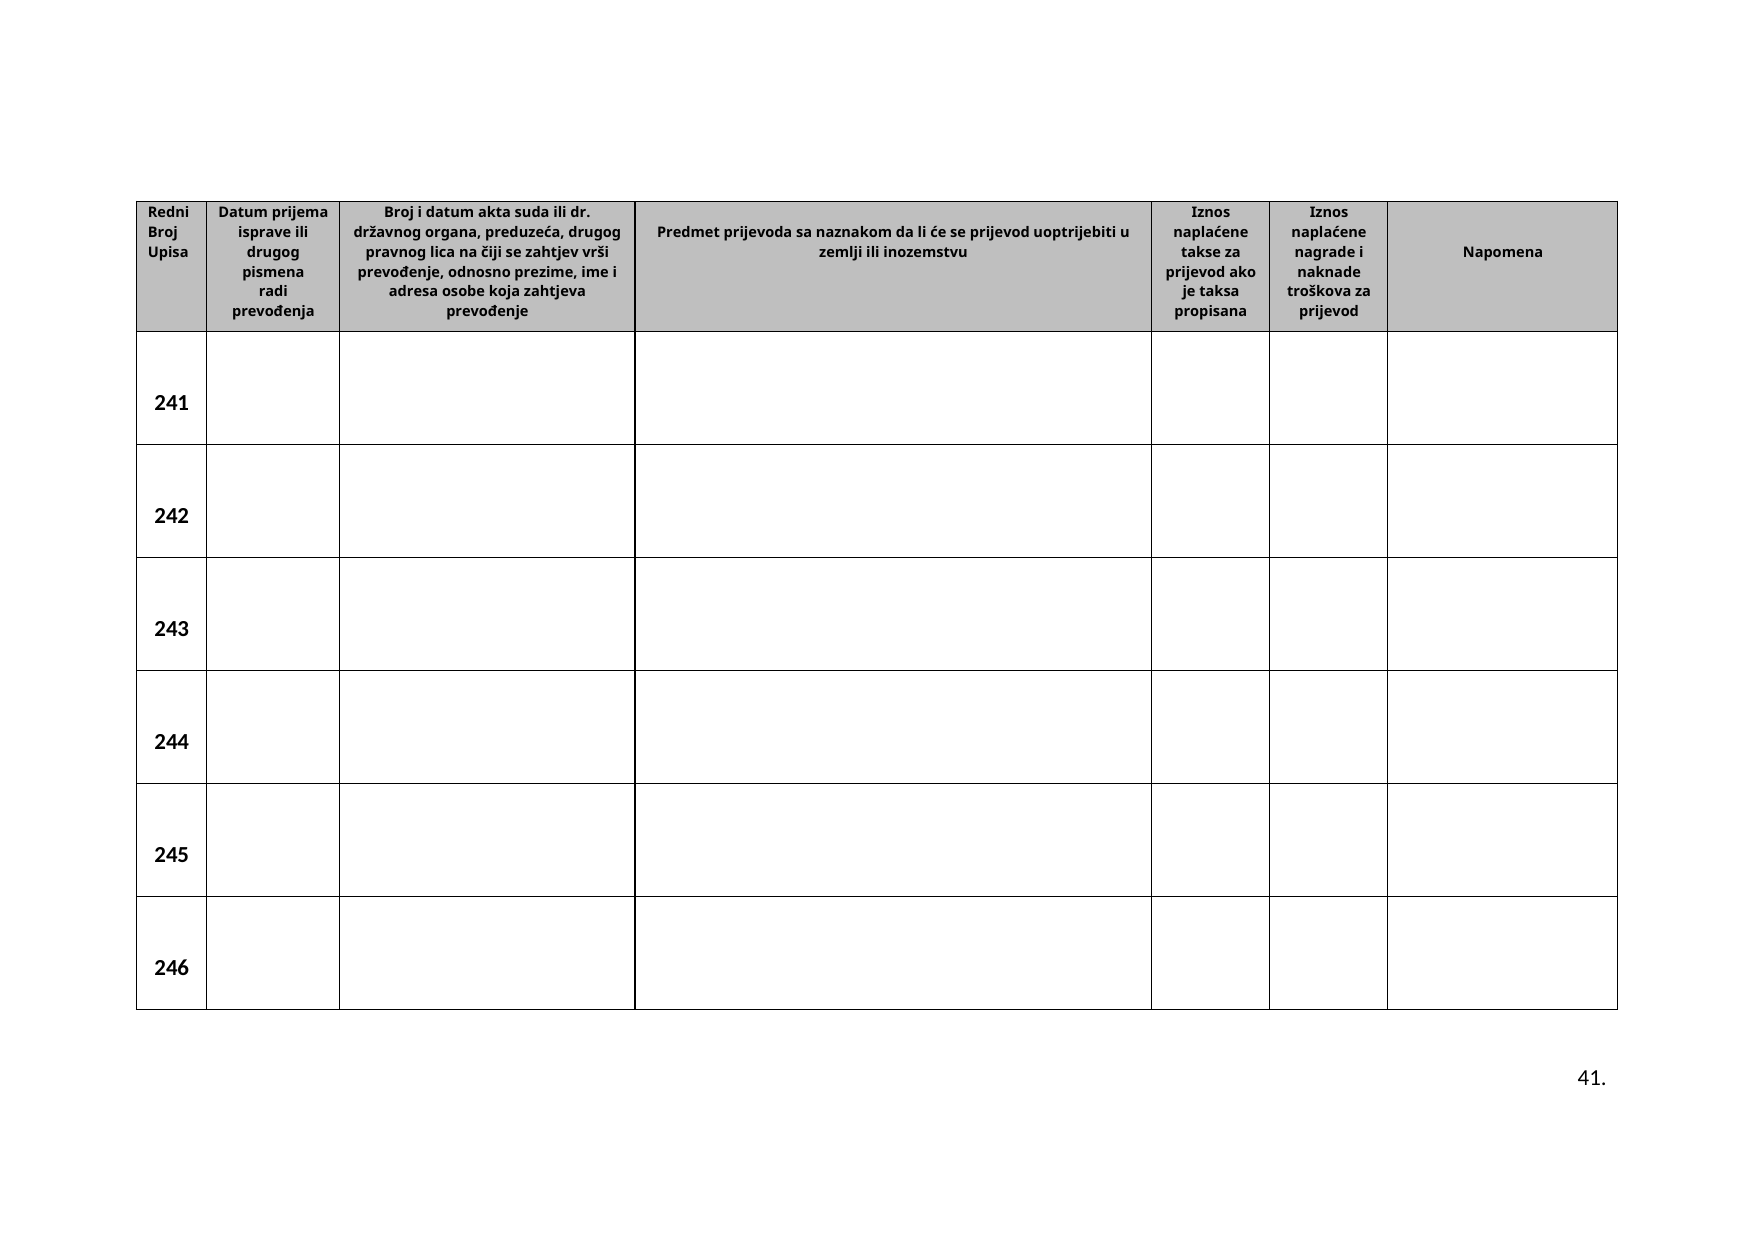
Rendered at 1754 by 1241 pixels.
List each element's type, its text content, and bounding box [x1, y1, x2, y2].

table_cell [1270, 897, 1387, 1009]
table_cell [636, 558, 1151, 670]
table_cell [207, 784, 339, 896]
table_cell 246 [137, 897, 206, 1009]
table_header Datum prijema isprave ili drugog pismena radi prevođenja [207, 202, 339, 331]
table_header Iznos naplaćene takse za prijevod ako je taksa propisana [1152, 202, 1269, 331]
table_header Broj i datum akta suda ili dr. državnog organa, preduzeća, drugog pravnog lica na čiji se zahtjev vrši prevođenje, odnosno prezime, ime i adresa osobe koja zahtjeva prevođenje [340, 202, 634, 331]
table_cell [1152, 784, 1269, 896]
table_cell [636, 897, 1151, 1009]
table_cell [340, 558, 634, 670]
table_cell [1388, 897, 1617, 1009]
table_cell [1388, 671, 1617, 783]
table_cell [207, 671, 339, 783]
table_cell [1388, 332, 1617, 444]
table_cell [1388, 558, 1617, 670]
table_cell [1388, 784, 1617, 896]
table_cell [1270, 332, 1387, 444]
table_cell [207, 445, 339, 557]
table_cell 242 [137, 445, 206, 557]
table_cell 241 [137, 332, 206, 444]
text 41. [148, 1063, 1606, 1091]
table_cell [207, 332, 339, 444]
table_cell [340, 671, 634, 783]
table_cell [636, 671, 1151, 783]
table_cell 245 [137, 784, 206, 896]
table_cell [1152, 445, 1269, 557]
table_cell [340, 445, 634, 557]
table_cell [1270, 445, 1387, 557]
table_header Predmet prijevoda sa naznakom da li će se prijevod uoptrijebiti u zemlji ili inozemstvu [636, 202, 1151, 331]
table_header Napomena [1388, 202, 1617, 331]
table_cell [340, 332, 634, 444]
table_header Redni Broj Upisa [137, 202, 206, 331]
table_cell [1270, 558, 1387, 670]
table_cell [1152, 332, 1269, 444]
table_cell [207, 558, 339, 670]
table_cell [1388, 445, 1617, 557]
table_cell [636, 784, 1151, 896]
table_cell [636, 445, 1151, 557]
table_cell [1270, 784, 1387, 896]
table_cell 244 [137, 671, 206, 783]
table_cell [207, 897, 339, 1009]
table_cell [1152, 671, 1269, 783]
table_cell [340, 784, 634, 896]
table_header Iznos naplaćene nagrade i naknade troškova za prijevod [1270, 202, 1387, 331]
table_cell [636, 332, 1151, 444]
table_cell [1270, 671, 1387, 783]
table_cell [1152, 897, 1269, 1009]
table_cell [340, 897, 634, 1009]
table_cell 243 [137, 558, 206, 670]
table_cell [1152, 558, 1269, 670]
